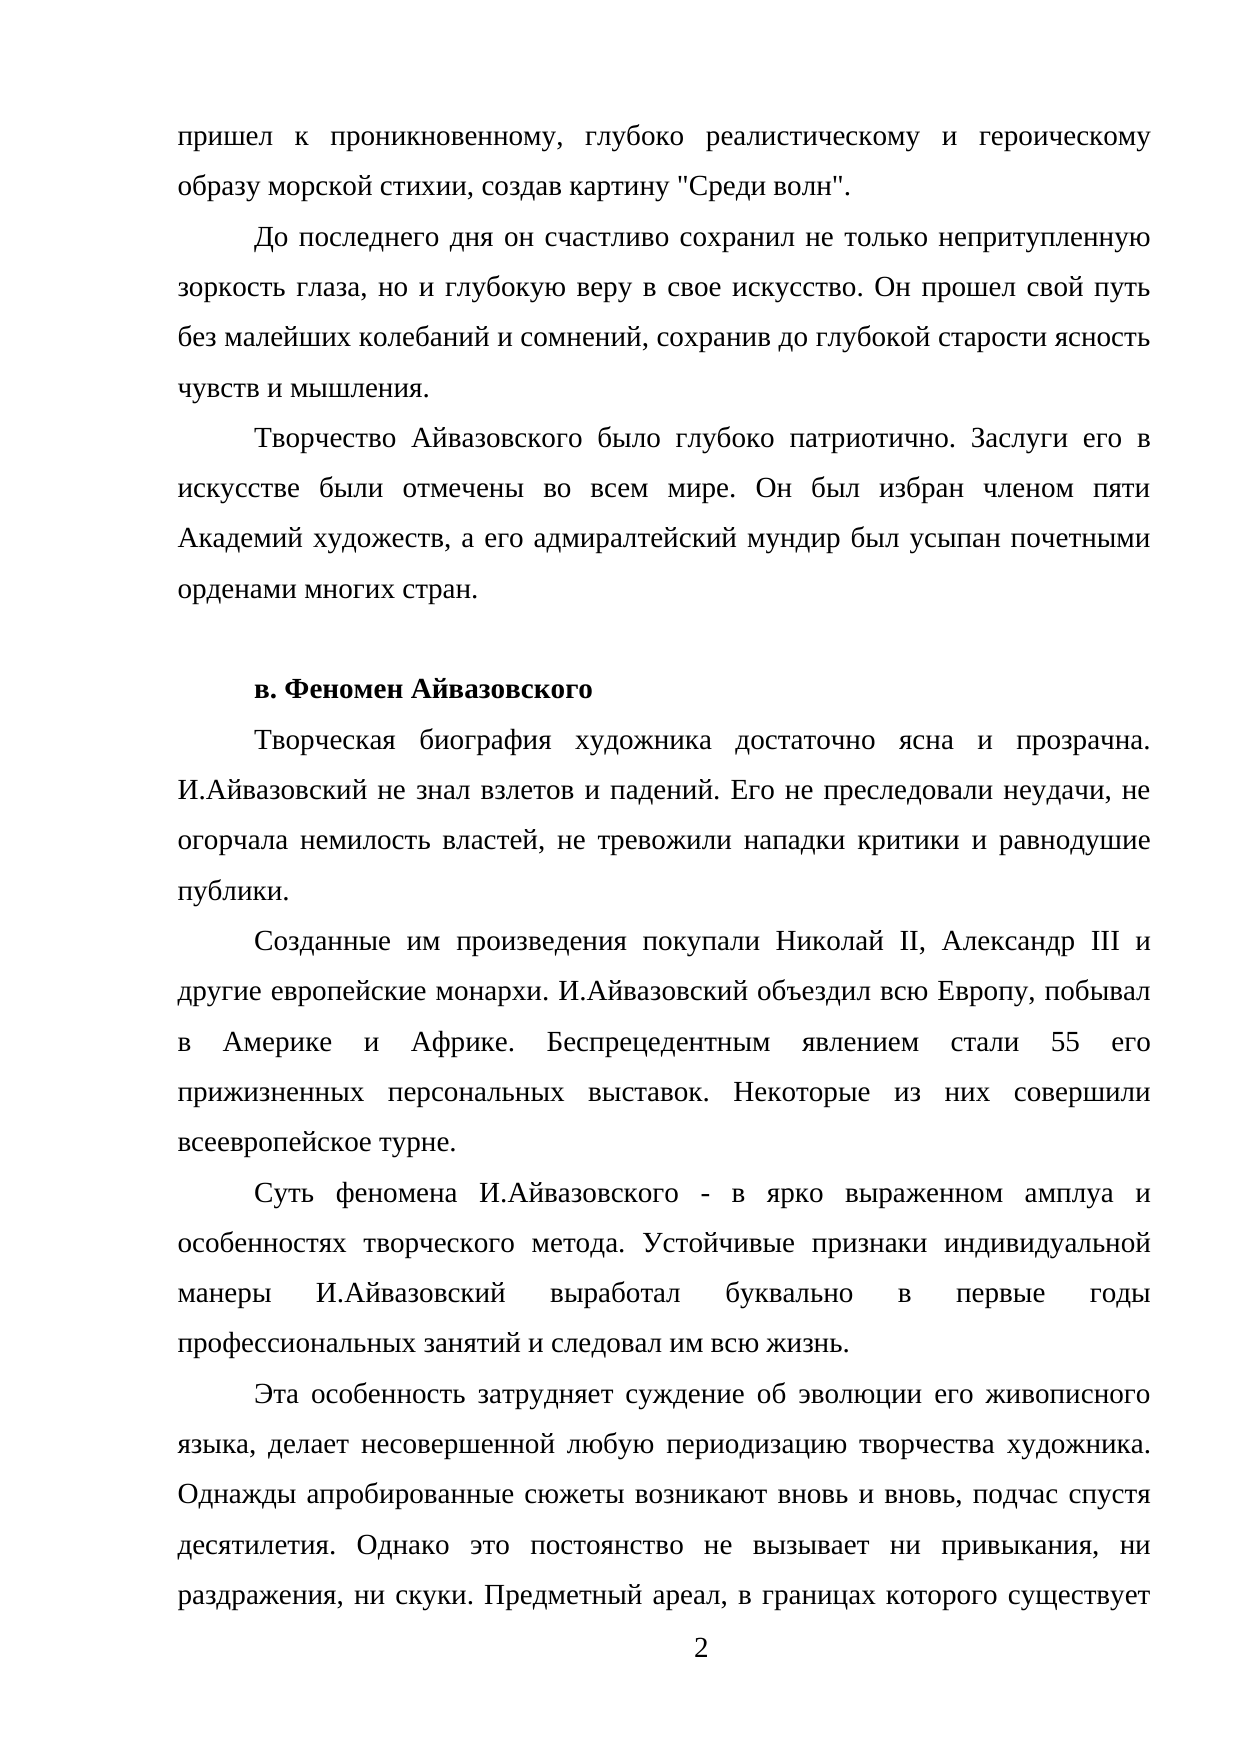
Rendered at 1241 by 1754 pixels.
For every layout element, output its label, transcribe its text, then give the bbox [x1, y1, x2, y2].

text Созданные им произведения покупали Николай II, Александр III и другие европейские монархи. И.Айвазовский объездил всю Европу, побывал в Америке и Африке. Беспрецедентным явлением стали 55 его прижизненных персональных выставок. Некоторые из них совершили всеевропейское турне. [177, 923, 1152, 1158]
subtitle в. Феномен Айвазовского [177, 672, 1152, 705]
text Суть феномена И.Айвазовского - в ярко выраженном амплуа и особенностях творческого метода. Устойчивые признаки индивидуальной манеры И.Айвазовский выработал буквально в первые годы профессиональных занятий и следовал им всю жизнь. [177, 1175, 1152, 1359]
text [177, 1376, 1152, 1611]
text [177, 118, 1152, 202]
text Творческая биография художника достаточно ясна и прозрачна. И.Айвазовский не знал взлетов и падений. Его не преследовали неудачи, не огорчала немилость властей, не тревожили нападки критики и равнодушие публики. [177, 722, 1152, 906]
text До последнего дня он счастливо сохранил не только непритупленную зоркость глаза, но и глубокую веру в свое искусство. Он прошел свой путь без малейших колебаний и сомнений, сохранив до глубокой старости ясность чувств и мышления. [177, 219, 1152, 403]
text Творчество Айвазовского было глубоко патриотично. Заслуги его в искусстве были отмечены во всем мире. Он был избран членом пяти Академий художеств, а его адмиралтейский мундир был усыпан почетными орденами многих стран. [177, 420, 1152, 604]
